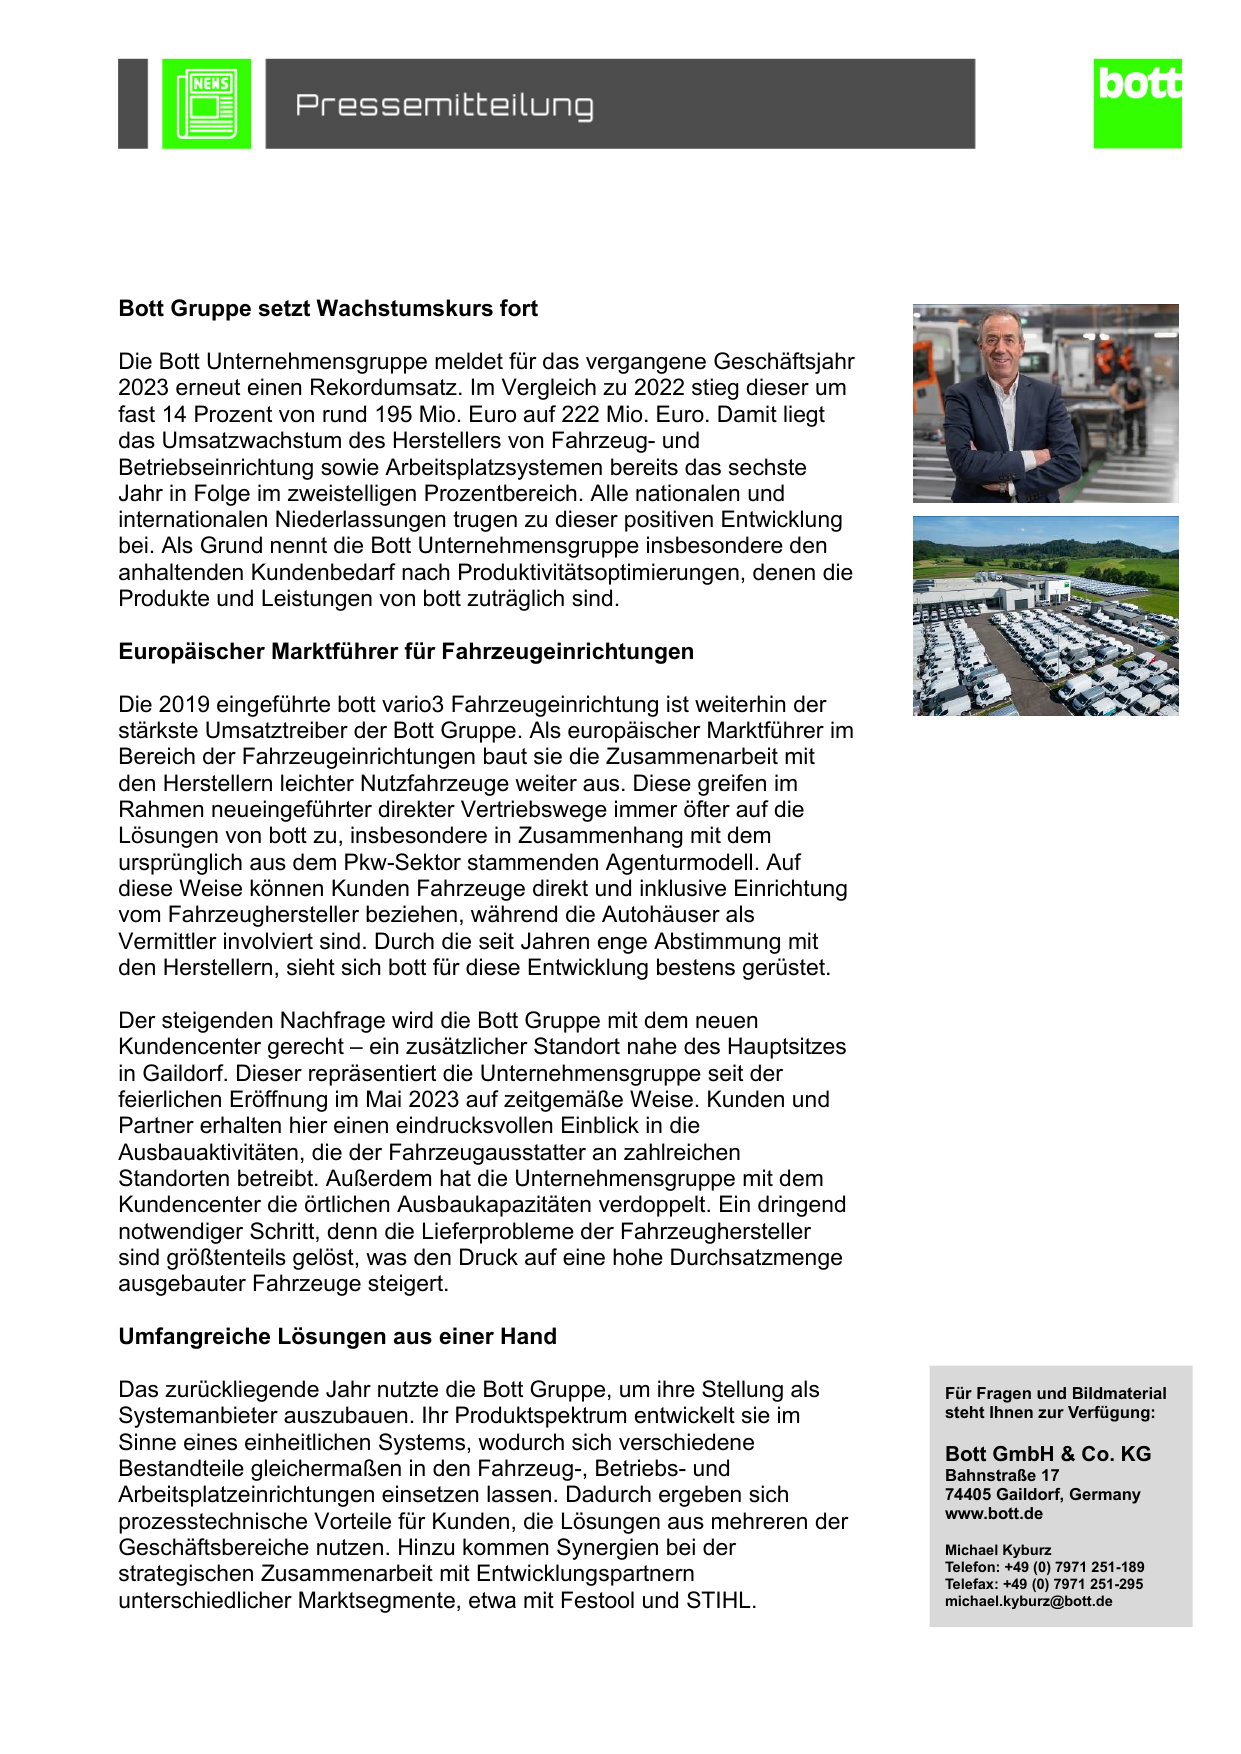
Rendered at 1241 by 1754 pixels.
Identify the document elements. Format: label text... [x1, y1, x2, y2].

text Europäischer Marktführer für Fahrzeugeinrichtungen [118, 638, 856, 664]
text Das zurückliegende Jahr nutzte die Bott Gruppe, um ihre Stellung als Systemanbieter auszubauen. Ihr Produktspektrum entwickelt sie im Sinne eines einheitlichen Systems, wodurch sich verschiedene Bestandteile gleichermaßen in den Fahrzeug-, Betriebs- und Arbeitsplatzeinrichtungen einsetzen lassen. Dadurch ergeben sich prozesstechnische Vorteile für Kunden, die Lösungen aus mehreren der Geschäftsbereiche nutzen. Hinzu kommen Synergien bei der strategischen Zusammenarbeit mit Entwicklungspartnern unterschiedlicher Marktsegmente, etwa mit Festool und STIHL. [118, 1376, 856, 1613]
text Umfangreiche Lösungen aus einer Hand [118, 1323, 856, 1349]
text Der steigenden Nachfrage wird die Bott Gruppe mit dem neuen Kundencenter gerecht – ein zusätzlicher Standort nahe des Hauptsitzes in Gaildorf. Dieser repräsentiert die Unternehmensgruppe seit der feierlichen Eröffnung im Mai 2023 auf zeitgemäße Weise. Kunden und Partner erhalten hier einen eindrucksvollen Einblick in die Ausbauaktivitäten, die der Fahrzeugausstatter an zahlreichen Standorten betreibt. Außerdem hat die Unternehmensgruppe mit dem Kundencenter die örtlichen Ausbaukapazitäten verdoppelt. Ein dringend notwendiger Schritt, denn die Lieferprobleme der Fahrzeughersteller sind größtenteils gelöst, was den Druck auf eine hohe Durchsatzmenge ausgebauter Fahrzeuge steigert. [118, 1007, 856, 1297]
text Die Bott Unternehmensgruppe meldet für das vergangene Geschäftsjahr 2023 erneut einen Rekordumsatz. Im Vergleich zu 2022 stieg dieser um fast 14 Prozent von rund 195 Mio. Euro auf 222 Mio. Euro. Damit liegt das Umsatzwachstum des Herstellers von Fahrzeug- und Betriebseinrichtung sowie Arbeitsplatzsystemen bereits das sechste Jahr in Folge im zweistelligen Prozentbereich. Alle nationalen und internationalen Niederlassungen trugen zu dieser positiven Entwicklung bei. Als Grund nennt die Bott Unternehmensgruppe insbesondere den anhaltenden Kundenbedarf nach Produktivitätsoptimierungen, denen die Produkte und Leistungen von bott zuträglich sind. [118, 348, 856, 612]
text Die 2019 eingeführte bott vario3 Fahrzeugeinrichtung ist weiterhin der stärkste Umsatztreiber der Bott Gruppe. Als europäischer Marktführer im Bereich der Fahrzeugeinrichtungen baut sie die Zusammenarbeit mit den Herstellern leichter Nutzfahrzeuge weiter aus. Diese greifen im Rahmen neueingeführter direkter Vertriebswege immer öfter auf die Lösungen von bott zu, insbesondere in Zusammenhang mit dem ursprünglich aus dem Pkw-Sektor stammenden Agenturmodell. Auf diese Weise können Kunden Fahrzeuge direkt und inklusive Einrichtung vom Fahrzeughersteller beziehen, während die Autohäuser als Vermittler involviert sind. Durch die seit Jahren enge Abstimmung mit den Herstellern, sieht sich bott für diese Entwicklung bestens gerüstet. [118, 691, 856, 981]
picture [913, 516, 1179, 716]
picture [0, 0, 1241, 149]
picture [913, 304, 1179, 503]
text Bott Gruppe setzt Wachstumskurs fort [118, 295, 856, 322]
